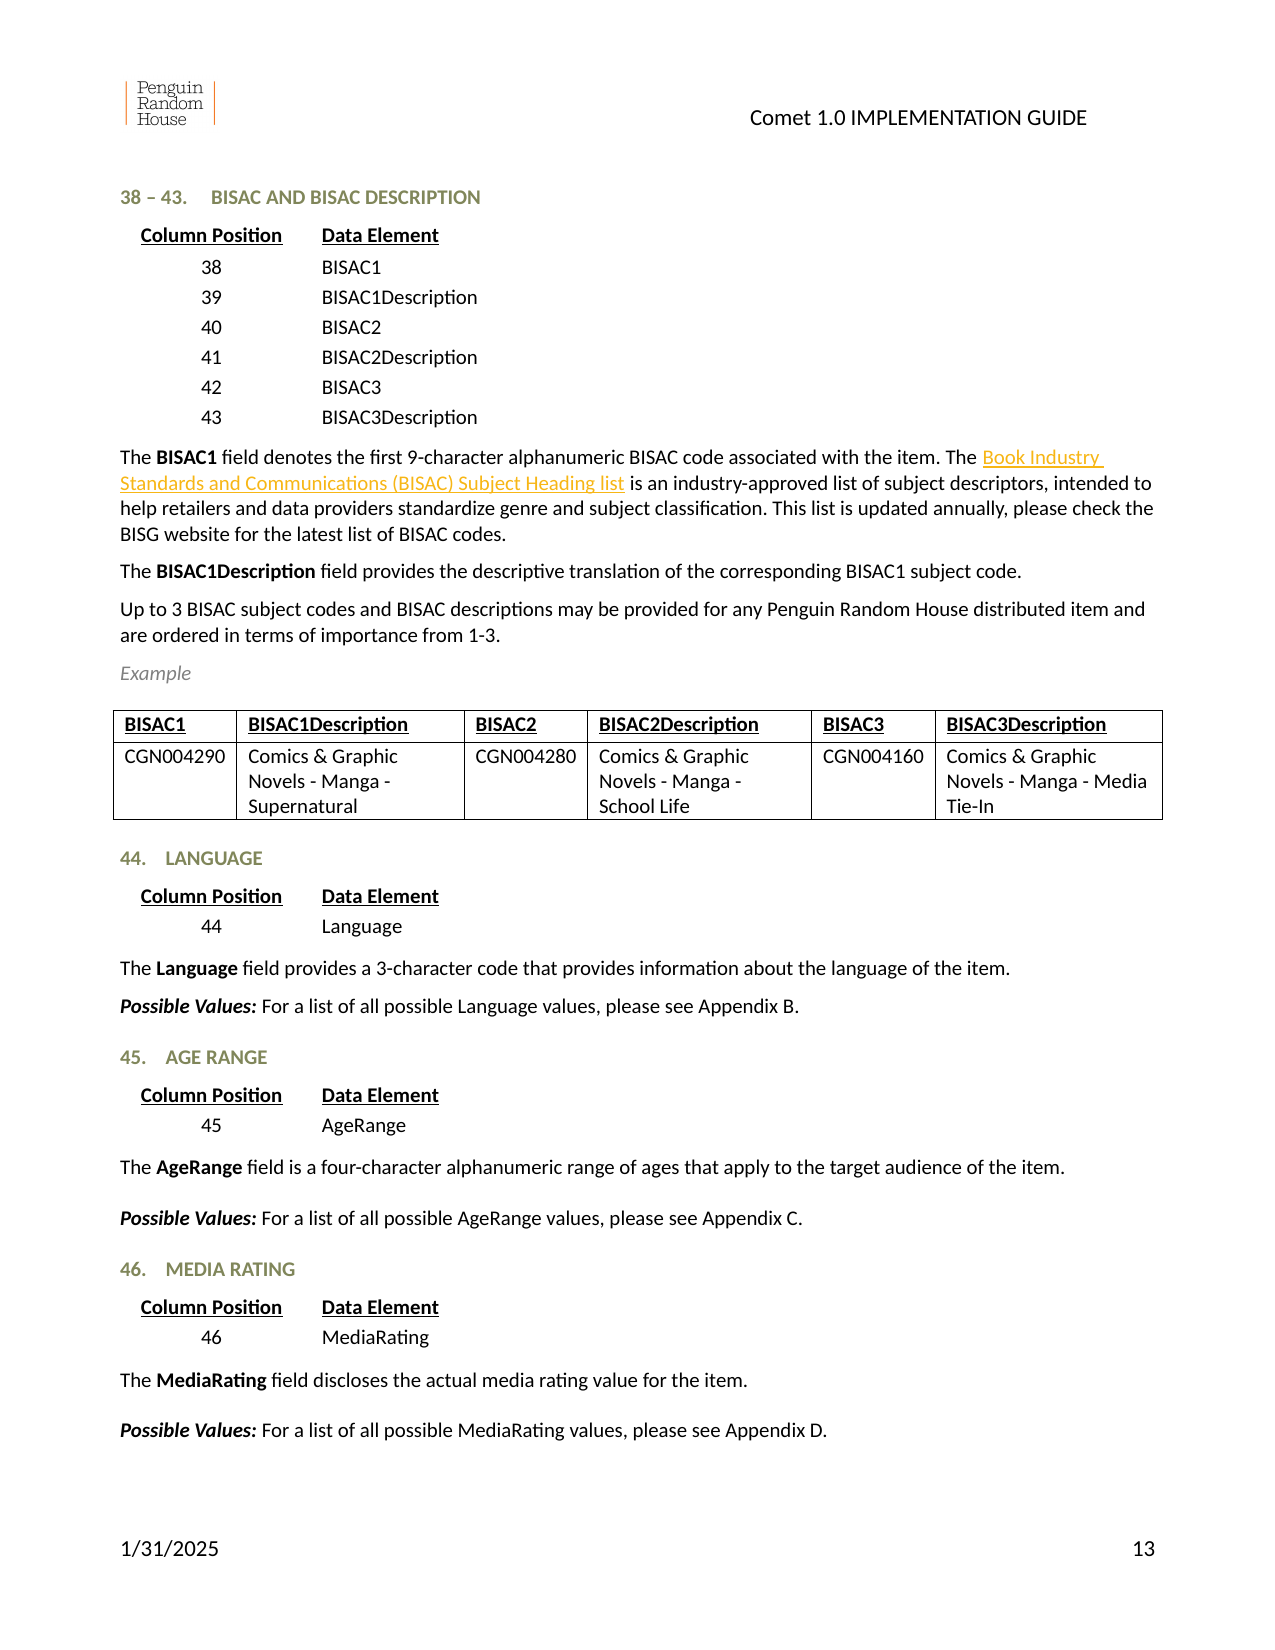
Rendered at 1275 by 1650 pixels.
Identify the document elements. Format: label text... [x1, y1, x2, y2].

table_cell Language [310, 913, 669, 943]
table_header BISAC3Description [936, 711, 1162, 742]
table_header Column Position [113, 883, 310, 913]
table_header BISAC1 [114, 711, 236, 742]
text The BISAC1Description field provides the descriptive translation of the corresponding BISAC1 subject code. [120, 559, 1155, 584]
subtitle 44. Language [120, 845, 1155, 871]
text The Language field provides a 3-character code that provides information about the language of the item. [120, 956, 1155, 981]
text Possible Values: For a list of all possible MediaRating values, please see Appendix D. [120, 1417, 1155, 1443]
table_header Data Element [310, 222, 669, 252]
subtitle 45. Age Range [120, 1044, 1155, 1069]
table_cell BISAC2Description [310, 342, 669, 372]
text Possible Values: For a list of all possible Language values, please see Appendix B. [120, 993, 1155, 1019]
table_cell 39 [113, 282, 310, 312]
table_header Data Element [310, 883, 669, 913]
table_header BISAC2 [465, 711, 587, 742]
table_cell BISAC3 [310, 372, 669, 402]
text The MediaRating field discloses the actual media rating value for the item. [120, 1367, 1155, 1392]
table_cell 45 [113, 1112, 310, 1142]
text The BISAC1 field denotes the first 9-character alphanumeric BISAC code associated with the item. The Book Industry Standards and Communications (BISAC) Subject Heading list is an industry-approved list of subject descriptors, intended to help retailers and data providers standardize genre and subject classification. This list is updated annually, please check the BISG website for the latest list of BISAC codes. [120, 444, 1155, 546]
table_cell BISAC3Description [310, 402, 669, 432]
table_header Column Position [113, 222, 310, 252]
picture [120, 75, 221, 133]
table_cell MediaRating [310, 1324, 669, 1354]
table_header Column Position [113, 1082, 310, 1112]
table_header Data Element [310, 1082, 669, 1112]
table_cell BISAC2 [310, 312, 669, 342]
table_cell 40 [113, 312, 310, 342]
table_cell Comics & Graphic Novels - Manga - Supernatural [237, 743, 464, 819]
table_header Data Element [310, 1294, 669, 1324]
table_header Column Position [113, 1294, 310, 1324]
table_cell CGN004280 [465, 743, 587, 819]
table_cell AgeRange [310, 1112, 669, 1142]
table_cell CGN004160 [812, 743, 935, 819]
table_cell 43 [113, 402, 310, 432]
text Up to 3 BISAC subject codes and BISAC descriptions may be provided for any Penguin Random House distributed item and are ordered in terms of importance from 1-3. [120, 597, 1155, 647]
subtitle Example [120, 660, 1155, 685]
table_cell BISAC1 [310, 252, 669, 282]
table_cell Comics & Graphic Novels - Manga - School Life [588, 743, 811, 819]
table_cell 44 [113, 913, 310, 943]
table_header BISAC2Description [588, 711, 811, 742]
table_cell 38 [113, 252, 310, 282]
text The AgeRange field is a four-character alphanumeric range of ages that apply to the target audience of the item. [120, 1154, 1155, 1180]
table_cell Comics & Graphic Novels - Manga - Media Tie-In [936, 743, 1162, 819]
subtitle 46. Media Rating [120, 1256, 1155, 1282]
subtitle 38 – 43. BISAC AND BISAC Description [120, 184, 1155, 209]
table_cell 41 [113, 342, 310, 372]
table_cell 42 [113, 372, 310, 402]
table_header BISAC1Description [237, 711, 464, 742]
text Possible Values: For a list of all possible AgeRange values, please see Appendix C. [120, 1205, 1155, 1230]
table_cell CGN004290 [114, 743, 236, 819]
table_cell 46 [113, 1324, 310, 1354]
table_cell BISAC1Description [310, 282, 669, 312]
table_header BISAC3 [812, 711, 935, 742]
